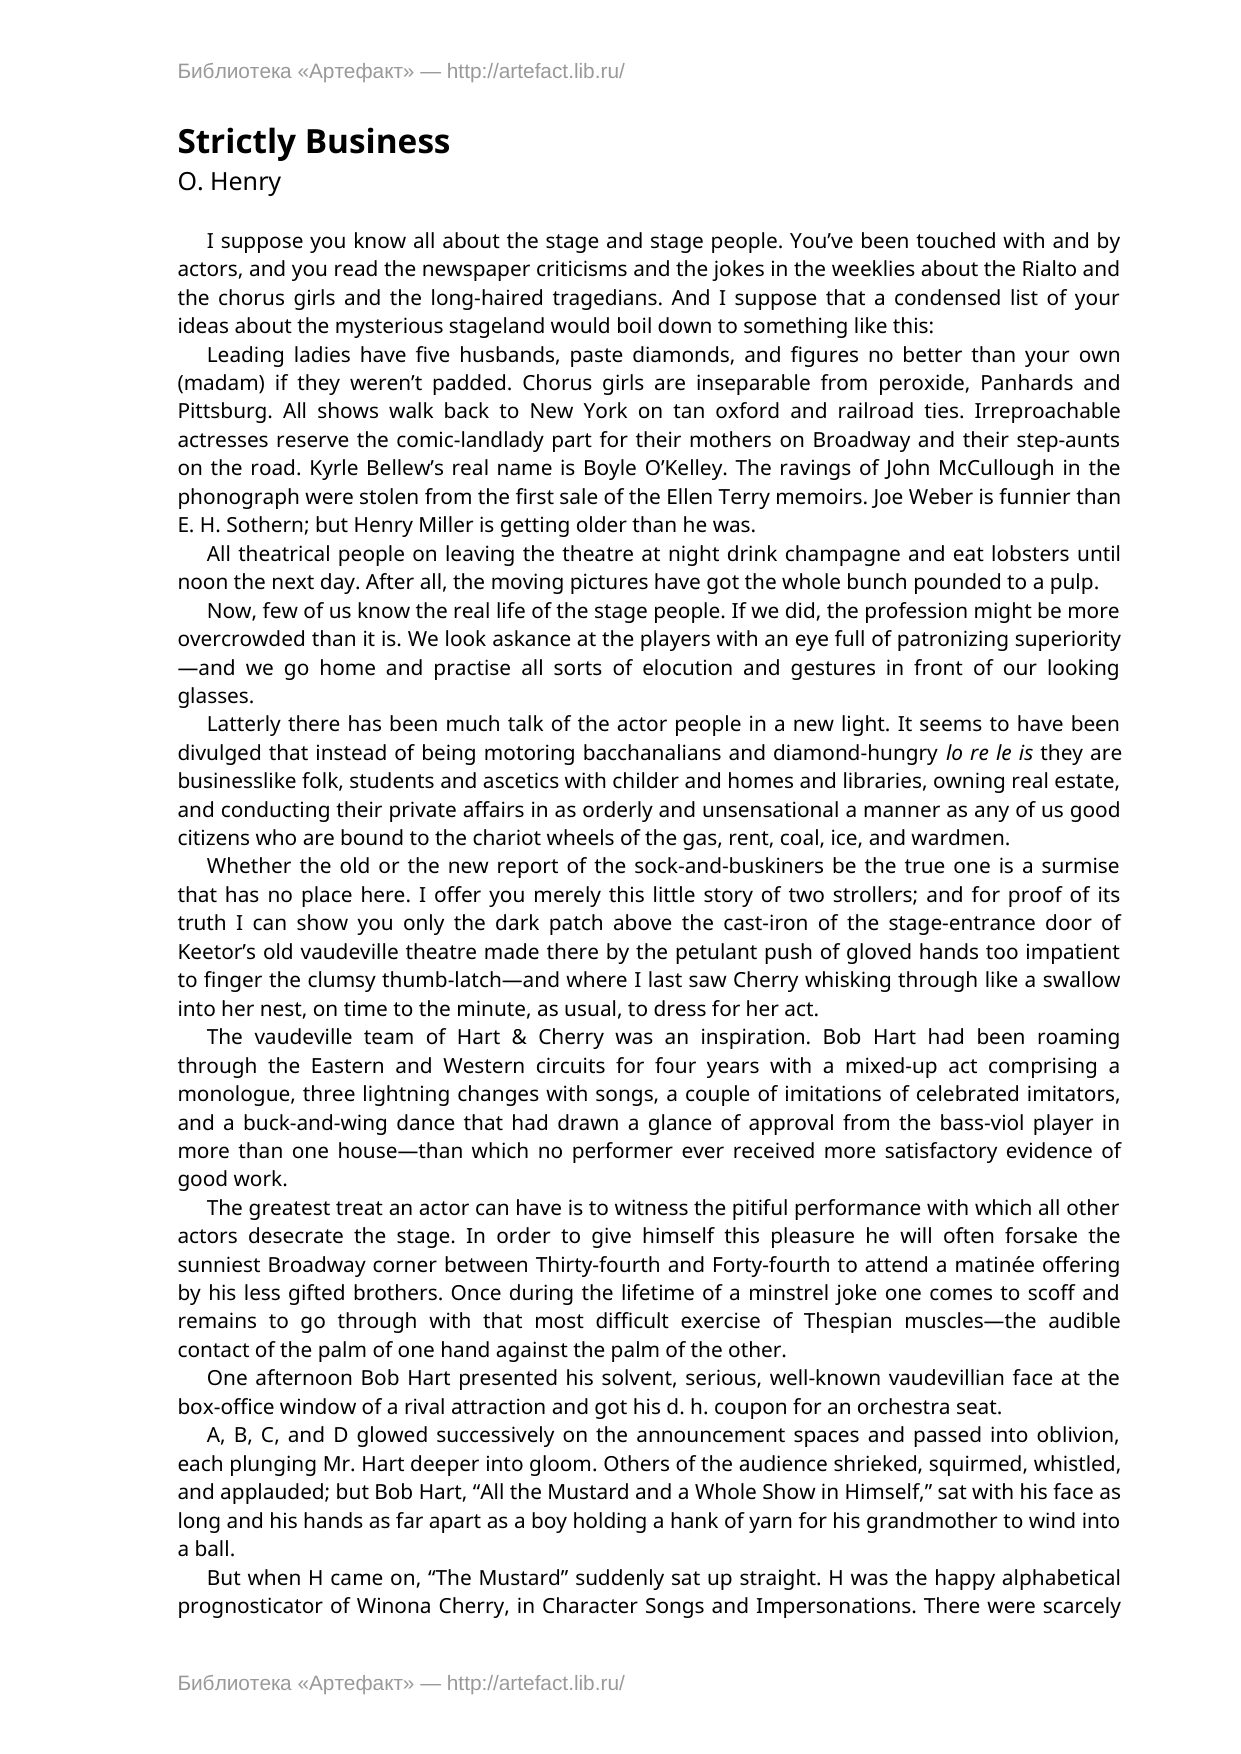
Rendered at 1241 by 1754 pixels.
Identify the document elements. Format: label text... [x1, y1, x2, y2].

text Strictly Business [177, 118, 1122, 163]
text The vaudeville team of Hart & Cherry was an inspiration. Bob Hart had been roaming through the Eastern and Western circuits for four years with a mixed-up act comprising a monologue, three lightning changes with songs, a couple of imitations of celebrated imitators, and a buck-and-wing dance that had drawn a glance of approval from the bass-viol player in more than one house—than which no performer ever received more satisfactory evidence of good work. [177, 1022, 1122, 1193]
text The greatest treat an actor can have is to witness the pitiful performance with which all other actors desecrate the stage. In order to give himself this pleasure he will often forsake the sunniest Broadway corner between Thirty-fourth and Forty-fourth to attend a matinée offering by his less gifted brothers. Once during the lifetime of a minstrel joke one comes to scoff and remains to go through with that most difficult exercise of Thespian muscles—the audible contact of the palm of one hand against the palm of the other. [177, 1193, 1122, 1363]
text O. Henry [177, 163, 1122, 198]
text Leading ladies have five husbands, paste diamonds, and figures no better than your own (madam) if they weren’t padded. Chorus girls are inseparable from peroxide, Panhards and Pittsburg. All shows walk back to New York on tan oxford and railroad ties. Irreproachable actresses reserve the comic-landlady part for their mothers on Broadway and their step-aunts on the road. Kyrle Bellew’s real name is Boyle O’Kelley. The ravings of John McCullough in the phonograph were stolen from the first sale of the Ellen Terry memoirs. Joe Weber is funnier than E. H. Sothern; but Henry Miller is getting older than he was. [177, 340, 1122, 539]
text Whether the old or the new report of the sock-and-buskiners be the true one is a surmise that has no place here. I offer you merely this little story of two strollers; and for proof of its truth I can show you only the dark patch above the cast-iron of the stage-entrance door of Keetor’s old vaudeville theatre made there by the petulant push of gloved hands too impatient to finger the clumsy thumb-latch—and where I last saw Cherry whisking through like a swallow into her nest, on time to the minute, as usual, to dress for her act. [177, 852, 1122, 1022]
text One afternoon Bob Hart presented his solvent, serious, well-known vaudevillian face at the box-office window of a rival attraction and got his d. h. coupon for an orchestra seat. [177, 1363, 1122, 1420]
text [177, 1563, 1122, 1619]
text I suppose you know all about the stage and stage people. You’ve been touched with and by actors, and you read the newspaper criticisms and the jokes in the weeklies about the Rialto and the chorus girls and the long-haired tragedians. And I suppose that a condensed list of your ideas about the mysterious stageland would boil down to something like this: [177, 226, 1122, 340]
text Now, few of us know the real life of the stage people. If we did, the profession might be more overcrowded than it is. We look askance at the players with an eye full of patronizing superiority—and we go home and practise all sorts of elocution and gestures in front of our looking glasses. [177, 596, 1122, 709]
text All theatrical people on leaving the theatre at night drink champagne and eat lobsters until noon the next day. After all, the moving pictures have got the whole bunch pounded to a pulp. [177, 539, 1122, 596]
text A, B, C, and D glowed successively on the announcement spaces and passed into oblivion, each plunging Mr. Hart deeper into gloom. Others of the audience shrieked, squirmed, whistled, and applauded; but Bob Hart, “All the Mustard and a Whole Show in Himself,” sat with his face as long and his hands as far apart as a boy holding a hank of yarn for his grandmother to wind into a ball. [177, 1420, 1122, 1563]
text Latterly there has been much talk of the actor people in a new light. It seems to have been divulged that instead of being motoring bacchanalians and diamond-hungry lo re le is they are businesslike folk, students and ascetics with childer and homes and libraries, owning real estate, and conducting their private affairs in as orderly and unsensational a manner as any of us good citizens who are bound to the chariot wheels of the gas, rent, coal, ice, and wardmen. [177, 709, 1122, 852]
